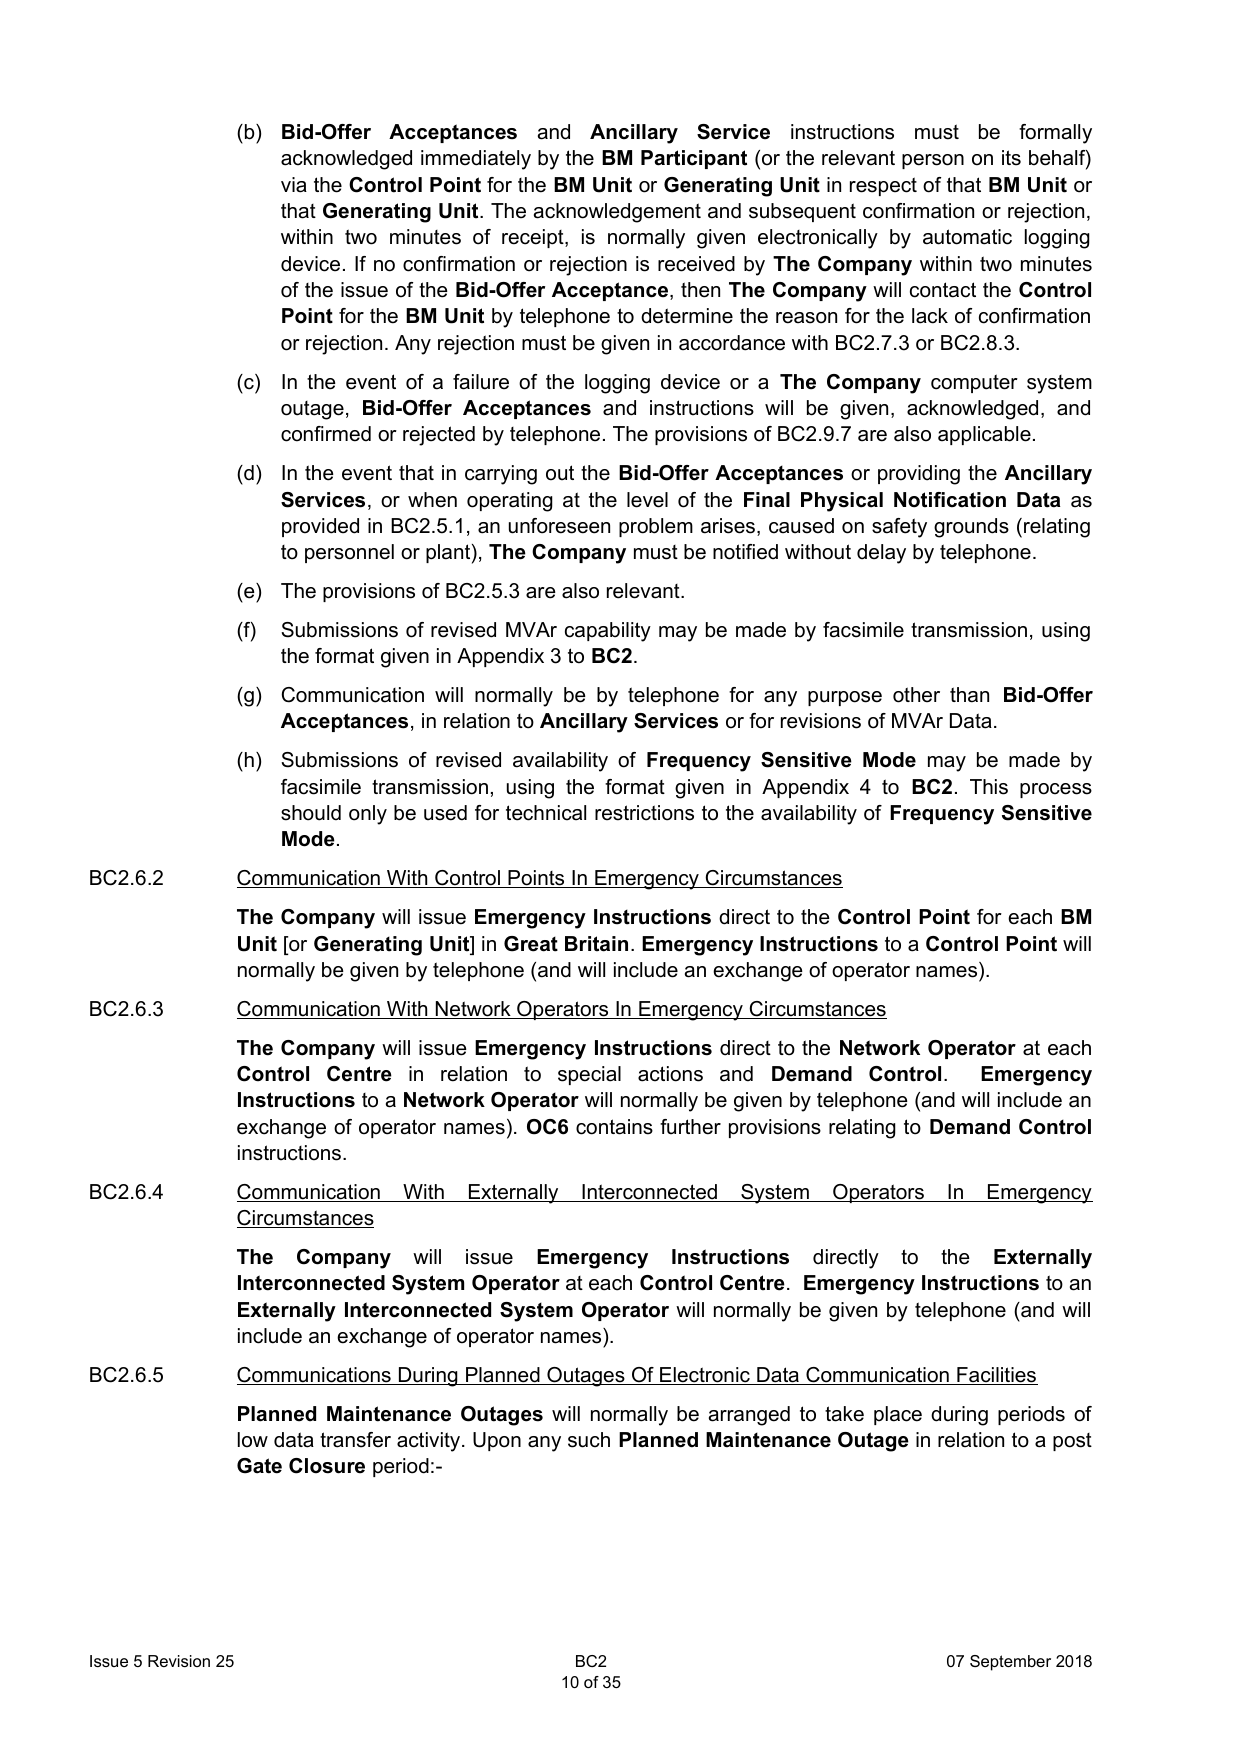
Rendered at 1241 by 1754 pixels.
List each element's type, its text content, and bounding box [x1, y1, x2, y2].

text BC2.6.5 Communications During Planned Outages Of Electronic Data Communication Facilities [89, 1363, 1092, 1387]
text BC2.6.2 Communication With Control Points In Emergency Circumstances [89, 866, 1092, 890]
text (b) Bid-Offer Acceptances and Ancillary Service instructions must be formally acknowledged immediately by the BM Participant (or the relevant person on its behalf) via the Control Point for the BM Unit or Generating Unit in respect of that BM Unit or that Generating Unit. The acknowledgement and subsequent confirmation or rejection, within two minutes of receipt, is normally given electronically by automatic logging device. If no confirmation or rejection is received by The Company within two minutes of the issue of the Bid-Offer Acceptance, then The Company will contact the Control Point for the BM Unit by telephone to determine the reason for the lack of confirmation or rejection. Any rejection must be given in accordance with BC2.7.3 or BC2.8.3. [236, 120, 1092, 354]
text (f) Submissions of revised MVAr capability may be made by facsimile transmission, using the format given in Appendix 3 to BC2. [236, 618, 1092, 668]
text (g) Communication will normally be by telephone for any purpose other than Bid-Offer Acceptances, in relation to Ancillary Services or for revisions of MVAr Data. [236, 683, 1092, 733]
text The Company will issue Emergency Instructions direct to the Network Operator at each Control Centre in relation to special actions and Demand Control. Emergency Instructions to a Network Operator will normally be given by telephone (and will include an exchange of operator names). OC6 contains further provisions relating to Demand Control instructions. [89, 1035, 1092, 1165]
text (e) The provisions of BC2.5.3 are also relevant. [236, 579, 1092, 603]
text (c) In the event of a failure of the logging device or a The Company computer system outage, Bid-Offer Acceptances and instructions will be given, acknowledged, and confirmed or rejected by telephone. The provisions of BC2.9.7 are also applicable. [236, 369, 1092, 446]
text The Company will issue Emergency Instructions directly to the Externally Interconnected System Operator at each Control Centre. Emergency Instructions to an Externally Interconnected System Operator will normally be given by telephone (and will include an exchange of operator names). [89, 1245, 1092, 1348]
text (d) In the event that in carrying out the Bid-Offer Acceptances or providing the Ancillary Services, or when operating at the level of the Final Physical Notification Data as provided in BC2.5.1, an unforeseen problem arises, caused on safety grounds (relating to personnel or plant), The Company must be notified without delay by telephone. [236, 461, 1092, 564]
text The Company will issue Emergency Instructions direct to the Control Point for each BM Unit [or Generating Unit] in Great Britain. Emergency Instructions to a Control Point will normally be given by telephone (and will include an exchange of operator names). [89, 905, 1092, 982]
text Planned Maintenance Outages will normally be arranged to take place during periods of low data transfer activity. Upon any such Planned Maintenance Outage in relation to a post Gate Closure period:- [89, 1402, 1092, 1478]
text BC2.6.3 Communication With Network Operators In Emergency Circumstances [89, 997, 1092, 1021]
text BC2.6.4 Communication With Externally Interconnected System Operators In Emergency Circumstances [89, 1180, 1092, 1230]
text (h) Submissions of revised availability of Frequency Sensitive Mode may be made by facsimile transmission, using the format given in Appendix 4 to BC2. This process should only be used for technical restrictions to the availability of Frequency Sensitive Mode. [236, 748, 1092, 851]
